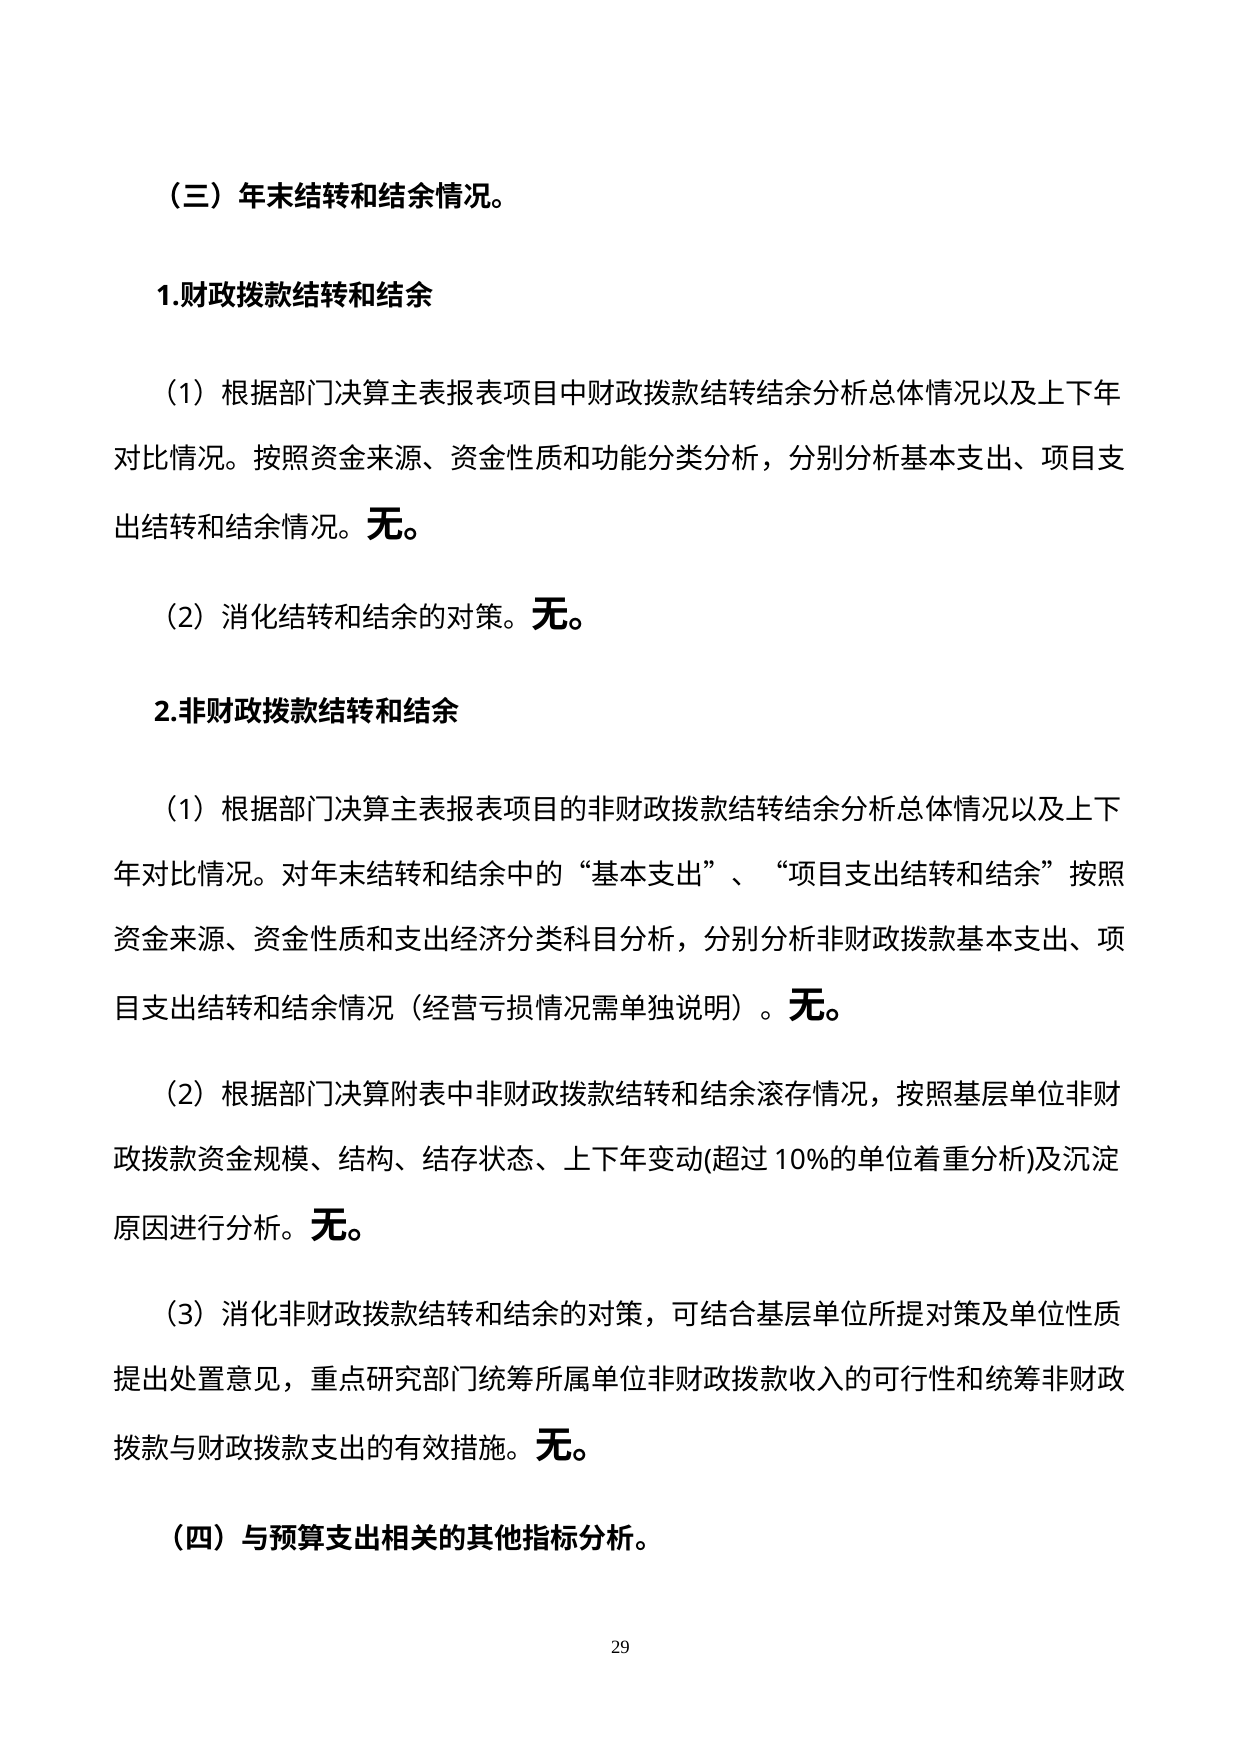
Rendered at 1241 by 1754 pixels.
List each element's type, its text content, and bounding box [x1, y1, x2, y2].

text （3）消化非财政拨款结转和结余的对策，可结合基层单位所提对策及单位性质提出处置意见，重点研究部门统筹所属单位非财政拨款收入的可行性和统筹非财政拨款与财政拨款支出的有效措施。无。 [113, 1280, 1127, 1475]
text （1）根据部门决算主表报表项目的非财政拨款结转结余分析总体情况以及上下年对比情况。对年末结转和结余中的“基本支出”、“项目支出结转和结余”按照资金来源、资金性质和支出经济分类科目分析，分别分析非财政拨款基本支出、项目支出结转和结余情况（经营亏损情况需单独说明）。无。 [113, 775, 1127, 1035]
subtitle （四）与预算支出相关的其他指标分析。 [113, 1504, 1127, 1569]
subtitle 2.非财政拨款结转和结余 [113, 677, 1127, 742]
subtitle 1.财政拨款结转和结余 [113, 260, 1127, 325]
text （1）根据部门决算主表报表项目中财政拨款结转结余分析总体情况以及上下年对比情况。按照资金来源、资金性质和功能分类分析，分别分析基本支出、项目支出结转和结余情况。无。 [113, 358, 1127, 553]
subtitle （三）年末结转和结余情况。 [113, 162, 1127, 227]
text （2）根据部门决算附表中非财政拨款结转和结余滚存情况，按照基层单位非财政拨款资金规模、结构、结存状态、上下年变动(超过10%的单位着重分析)及沉淀原因进行分析。无。 [113, 1060, 1127, 1255]
text （2）消化结转和结余的对策。无。 [113, 578, 1127, 643]
